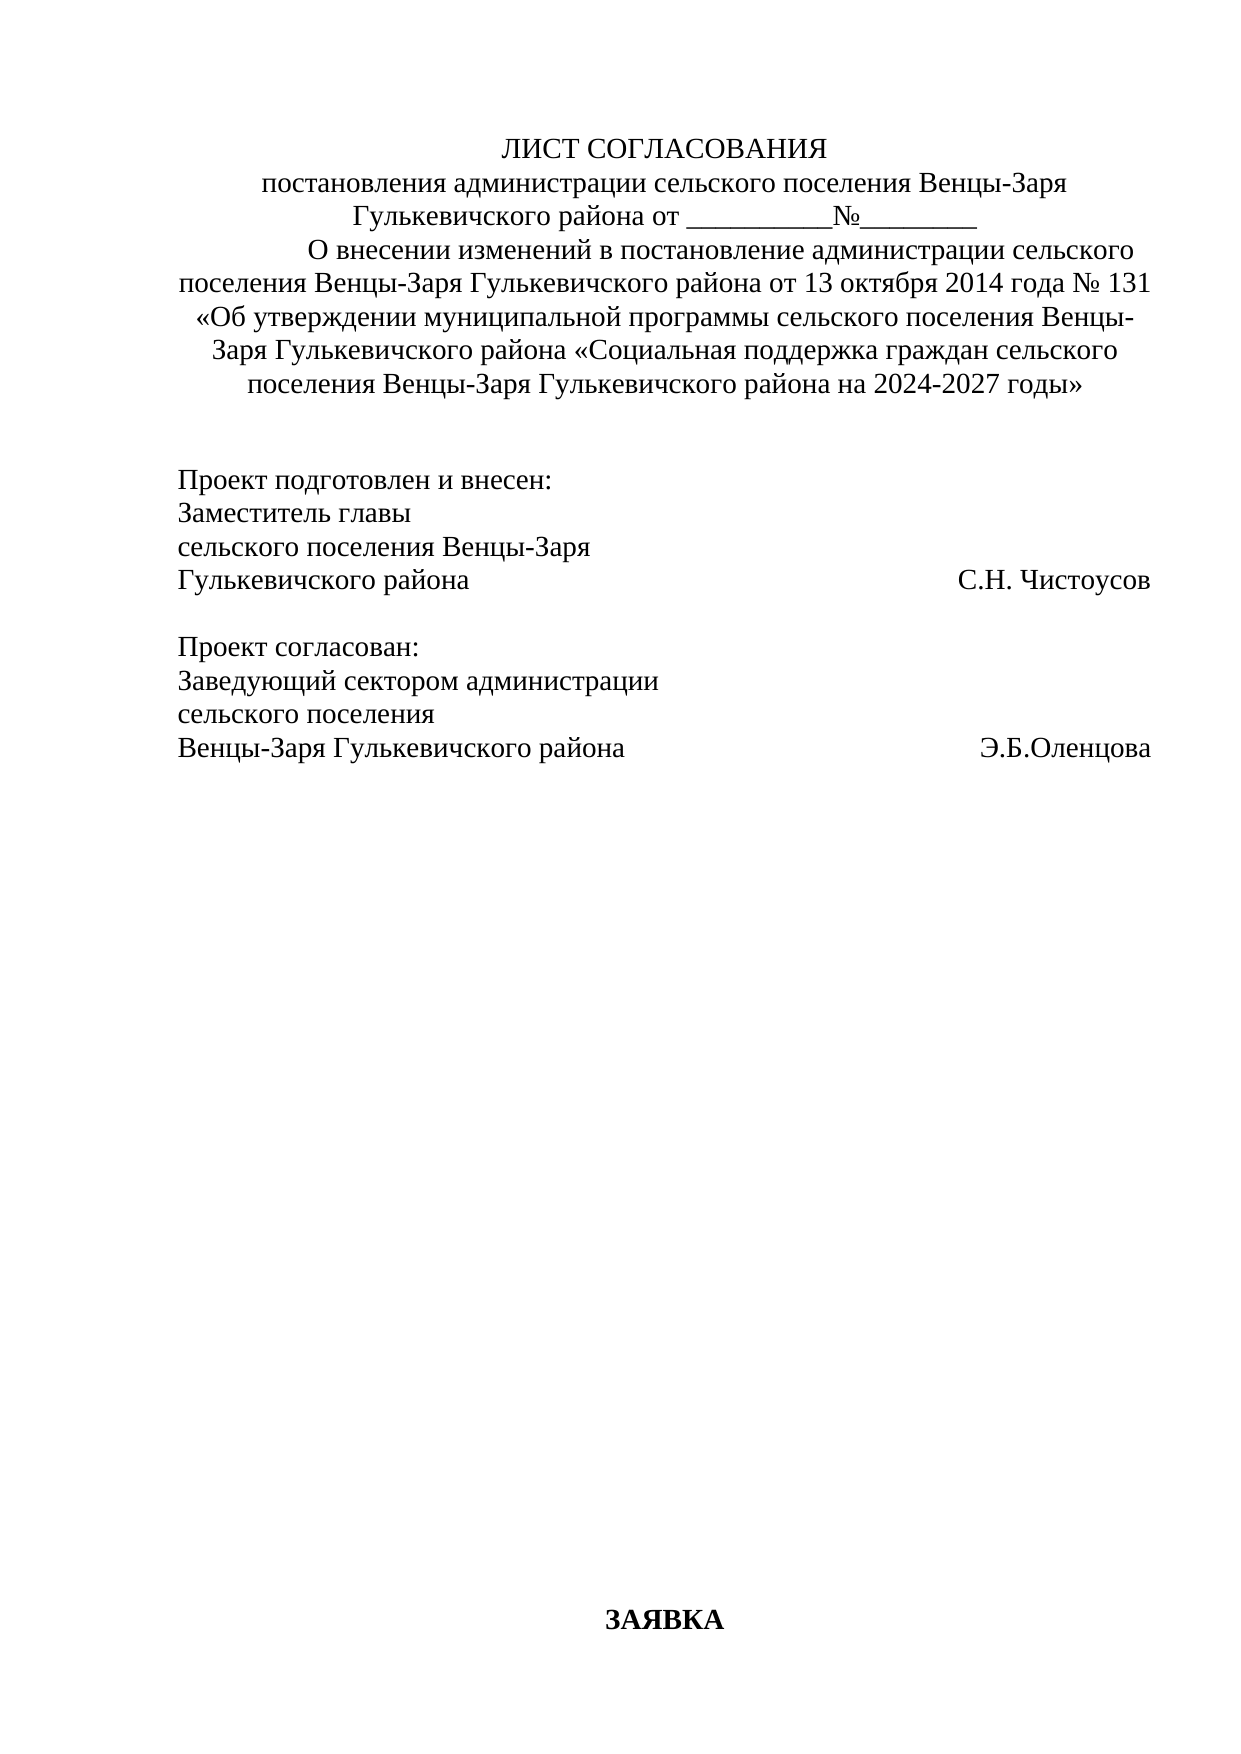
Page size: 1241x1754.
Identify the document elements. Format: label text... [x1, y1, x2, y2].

text сельского поселения Венцы-Заря [177, 529, 1152, 562]
text О внесении изменений в постановление администрации сельского поселения Венцы-Заря Гулькевичского района от 13 октября 2014 года № 131 «Об утверждении муниципальной программы сельского поселения Венцы-Заря Гулькевичского района «Социальная поддержка граждан сельского поселения Венцы-Заря Гулькевичского района на 2024-2027 годы» [177, 232, 1152, 399]
text Заместитель главы [177, 495, 1152, 529]
text Проект согласован: [177, 629, 1152, 663]
text Заведующий сектором администрации [177, 663, 1152, 697]
text Венцы-Заря Гулькевичского района Э.Б.Оленцова [177, 730, 1152, 764]
text Проект подготовлен и внесен: [177, 462, 1152, 495]
text ЗАЯВКА [177, 1602, 1152, 1636]
text постановления администрации сельского поселения Венцы-Заря Гулькевичского района от __________№________ [177, 165, 1152, 232]
text ЛИСТ СОГЛАСОВАНИЯ [177, 131, 1152, 165]
text Гулькевичского района С.Н. Чистоусов [177, 562, 1152, 596]
text сельского поселения [177, 697, 1152, 730]
